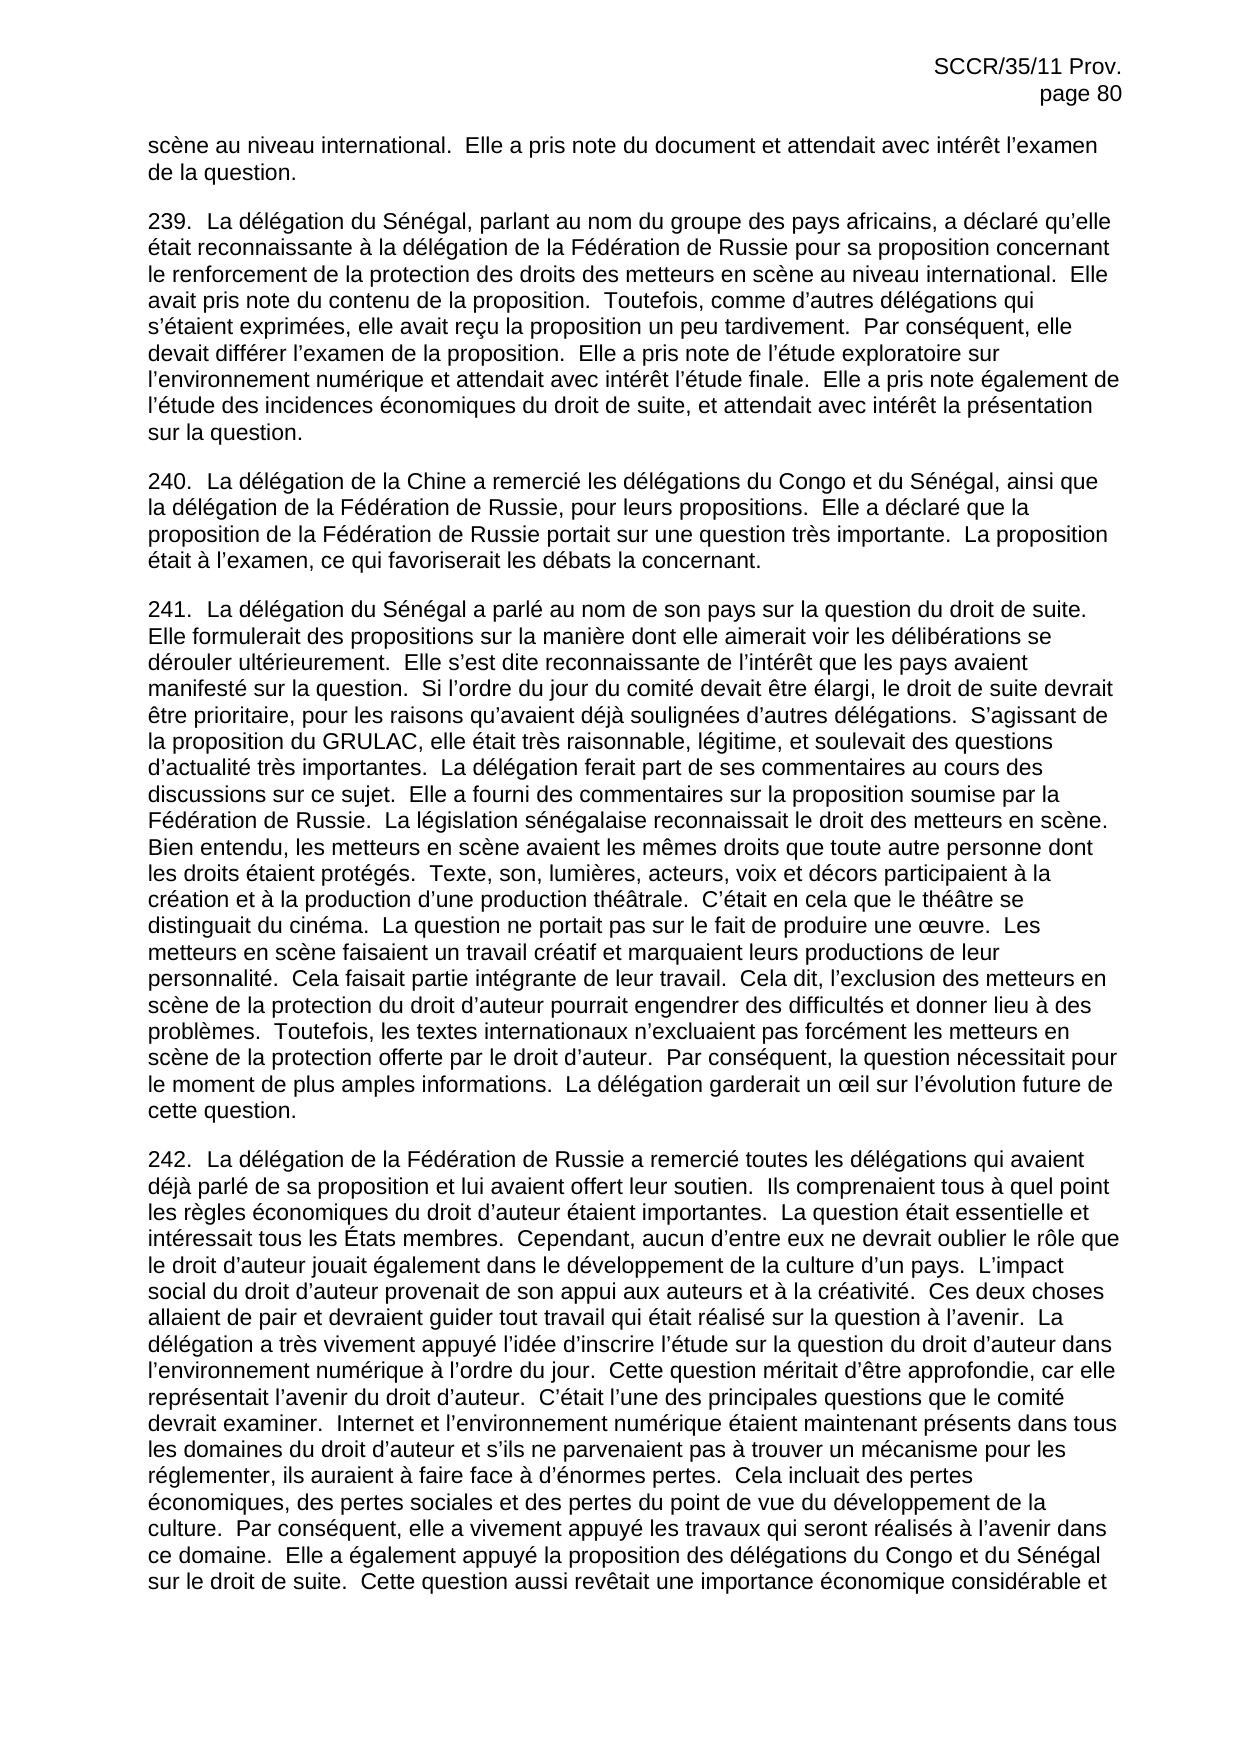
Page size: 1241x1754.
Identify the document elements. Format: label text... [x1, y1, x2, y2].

text La délégation du Sénégal, parlant au nom du groupe des pays africains, a déclaré qu’elle était reconnaissante à la délégation de la Fédération de Russie pour sa proposition concernant le renforcement de la protection des droits des metteurs en scène au niveau international. Elle avait pris note du contenu de la proposition. Toutefois, comme d’autres délégations qui s’étaient exprimées, elle avait reçu la proposition un peu tardivement. Par conséquent, elle devait différer l’examen de la proposition. Elle a pris note de l’étude exploratoire sur l’environnement numérique et attendait avec intérêt l’étude finale. Elle a pris note également de l’étude des incidences économiques du droit de suite, et attendait avec intérêt la présentation sur la question. [148, 208, 1122, 445]
text La délégation de la Chine a remercié les délégations du Congo et du Sénégal, ainsi que la délégation de la Fédération de Russie, pour leurs propositions. Elle a déclaré que la proposition de la Fédération de Russie portait sur une question très importante. La proposition était à l’examen, ce qui favoriserait les débats la concernant. [148, 468, 1122, 573]
text La délégation du Sénégal a parlé au nom de son pays sur la question du droit de suite. Elle formulerait des propositions sur la manière dont elle aimerait voir les délibérations se dérouler ultérieurement. Elle s’est dite reconnaissante de l’intérêt que les pays avaient manifesté sur la question. Si l’ordre du jour du comité devait être élargi, le droit de suite devrait être prioritaire, pour les raisons qu’avaient déjà soulignées d’autres délégations. S’agissant de la proposition du GRULAC, elle était très raisonnable, légitime, et soulevait des questions d’actualité très importantes. La délégation ferait part de ses commentaires au cours des discussions sur ce sujet. Elle a fourni des commentaires sur la proposition soumise par la Fédération de Russie. La législation sénégalaise reconnaissait le droit des metteurs en scène. Bien entendu, les metteurs en scène avaient les mêmes droits que toute autre personne dont les droits étaient protégés. Texte, son, lumières, acteurs, voix et décors participaient à la création et à la production d’une production théâtrale. C’était en cela que le théâtre se distinguait du cinéma. La question ne portait pas sur le fait de produire une œuvre. Les metteurs en scène faisaient un travail créatif et marquaient leurs productions de leur personnalité. Cela faisait partie intégrante de leur travail. Cela dit, l’exclusion des metteurs en scène de la protection du droit d’auteur pourrait engendrer des difficultés et donner lieu à des problèmes. Toutefois, les textes internationaux n’excluaient pas forcément les metteurs en scène de la protection offerte par le droit d’auteur. Par conséquent, la question nécessitait pour le moment de plus amples informations. La délégation garderait un œil sur l’évolution future de cette question. [148, 596, 1122, 1123]
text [148, 132, 1122, 185]
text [148, 1146, 1122, 1594]
